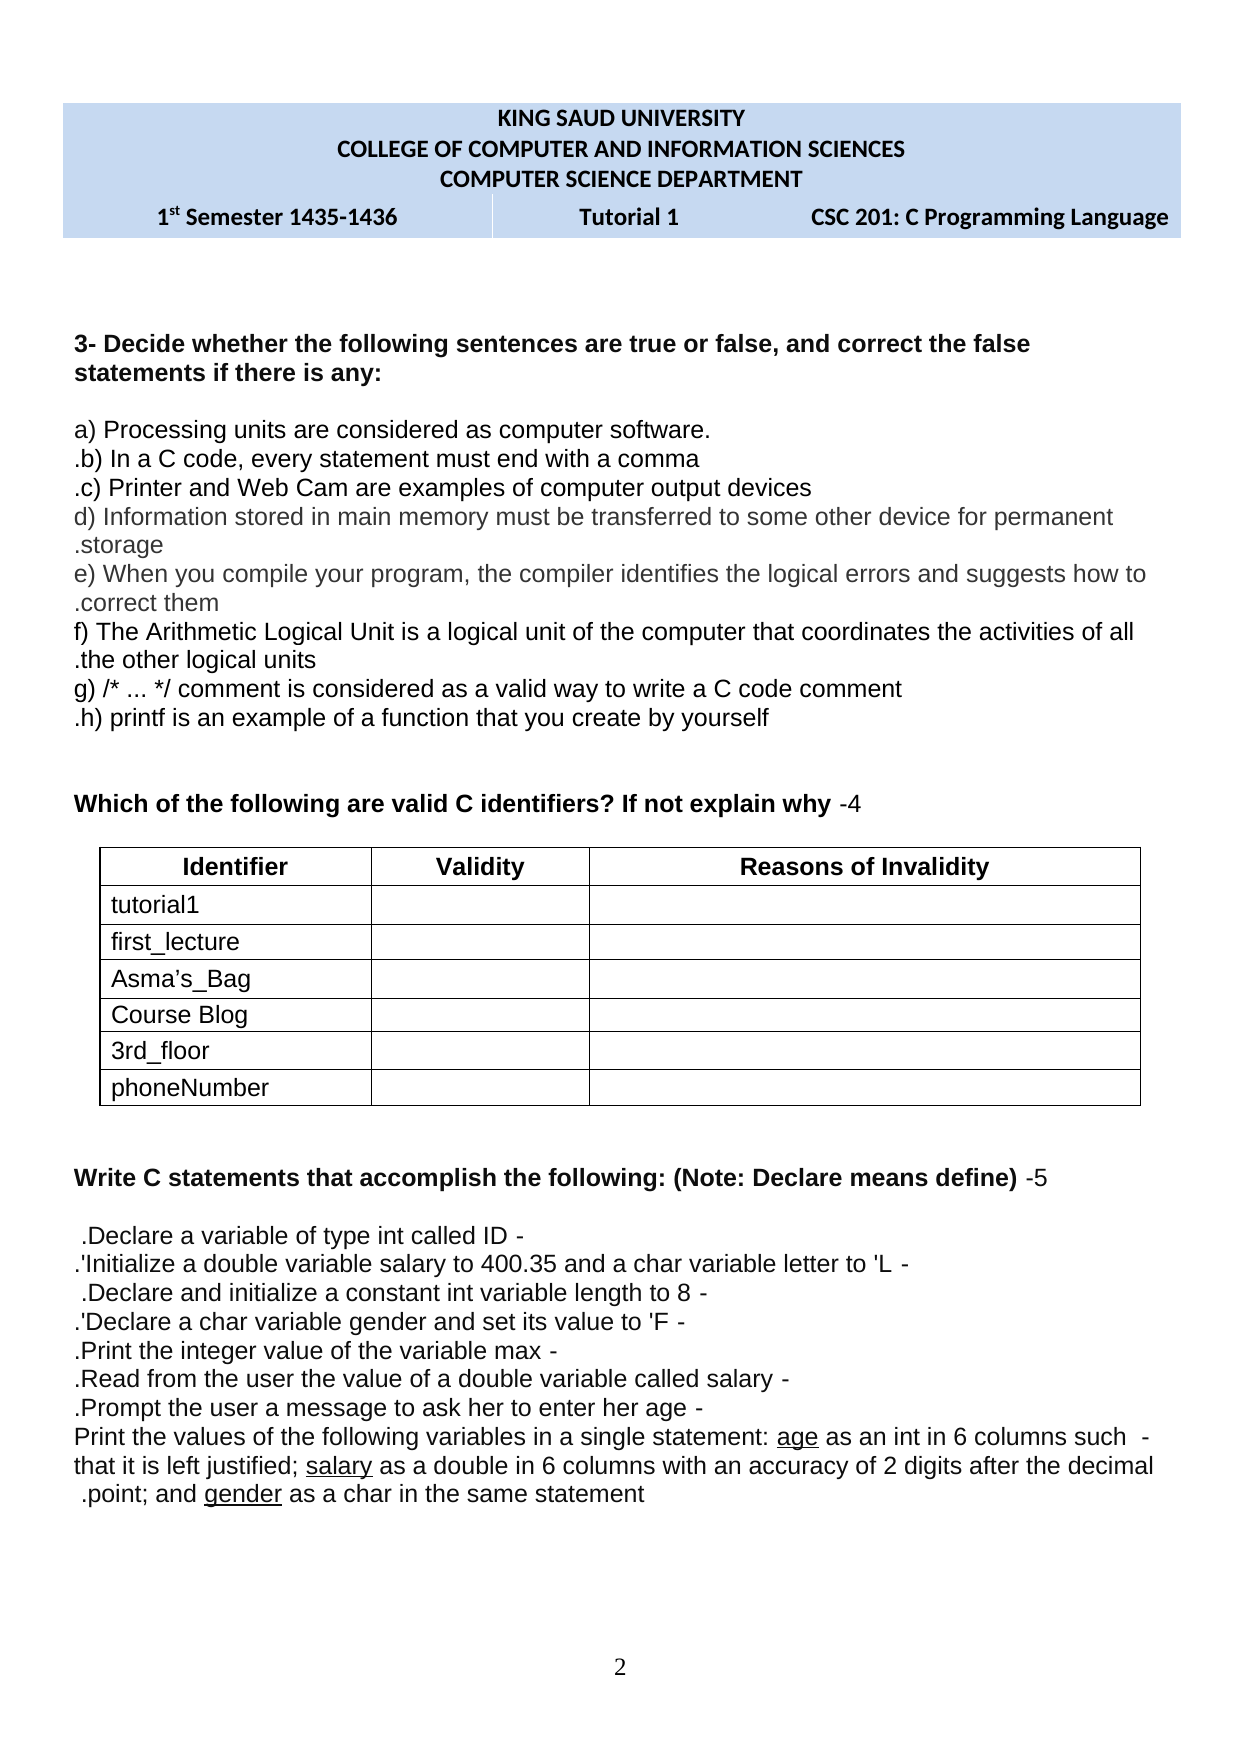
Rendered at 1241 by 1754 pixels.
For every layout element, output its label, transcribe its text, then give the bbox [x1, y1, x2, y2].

table_cell first_lecture [101, 925, 371, 959]
text b) In a C code, every statement must end with a comma. [74, 444, 1167, 473]
table_cell [372, 1032, 589, 1069]
text g) /* ... */ comment is considered as a valid way to write a C code comment [74, 674, 1167, 703]
table_cell [590, 925, 1140, 959]
text 5- Write C statements that accomplish the following: (Note: Declare means define) [74, 1163, 1167, 1192]
text a) Processing units are considered as computer software. [74, 415, 1167, 444]
text - Declare a variable of type int called ID. [74, 1221, 1167, 1249]
table_cell [372, 886, 589, 923]
text h) printf is an example of a function that you create by yourself. [74, 703, 1167, 732]
text d) Information stored in main memory must be transferred to some other device for permanent storage. [74, 502, 1167, 559]
text - Print the values of the following variables in a single statement: age as an int in 6 columns such that it is left justified; salary as a double in 6 columns with an accuracy of 2 digits after the decimal point; and gender as a char in the same statement. [74, 1422, 1167, 1508]
table_cell [372, 999, 589, 1031]
table_cell [590, 1070, 1140, 1105]
table_cell phoneNumber [101, 1070, 371, 1105]
text - Declare a char variable gender and set its value to 'F'. [74, 1307, 1167, 1336]
table_header Identifier [101, 848, 371, 885]
table_cell [372, 960, 589, 998]
text c) Printer and Web Cam are examples of computer output devices. [74, 473, 1167, 502]
table_cell [590, 999, 1140, 1031]
table_cell Course Blog [101, 999, 371, 1031]
text - Prompt the user a message to ask her to enter her age. [74, 1393, 1167, 1422]
text - Initialize a double variable salary to 400.35 and a char variable letter to 'L'. [74, 1249, 1167, 1278]
table_cell [590, 1032, 1140, 1069]
table_cell [372, 1070, 589, 1105]
text 4- Which of the following are valid C identifiers? If not explain why [74, 789, 1167, 818]
table_cell [590, 960, 1140, 998]
table_cell Asma’s_Bag [101, 960, 371, 998]
text - Print the integer value of the variable max. [74, 1336, 1167, 1364]
text e) When you compile your program, the compiler identifies the logical errors and suggests how to correct them. [74, 559, 1167, 617]
table_header Validity [372, 848, 589, 885]
table_cell [372, 925, 589, 959]
table_header Reasons of Invalidity [590, 848, 1140, 885]
text 3- Decide whether the following sentences are true or false, and correct the false statements if there is any: [74, 329, 1167, 387]
text - Read from the user the value of a double variable called salary. [74, 1364, 1167, 1393]
table_cell [590, 886, 1140, 923]
table_cell 3rd_floor [101, 1032, 371, 1069]
text - Declare and initialize a constant int variable length to 8. [74, 1278, 1167, 1307]
text f) The Arithmetic Logical Unit is a logical unit of the computer that coordinates the activities of all the other logical units. [74, 617, 1167, 674]
table_cell tutorial1 [101, 886, 371, 923]
